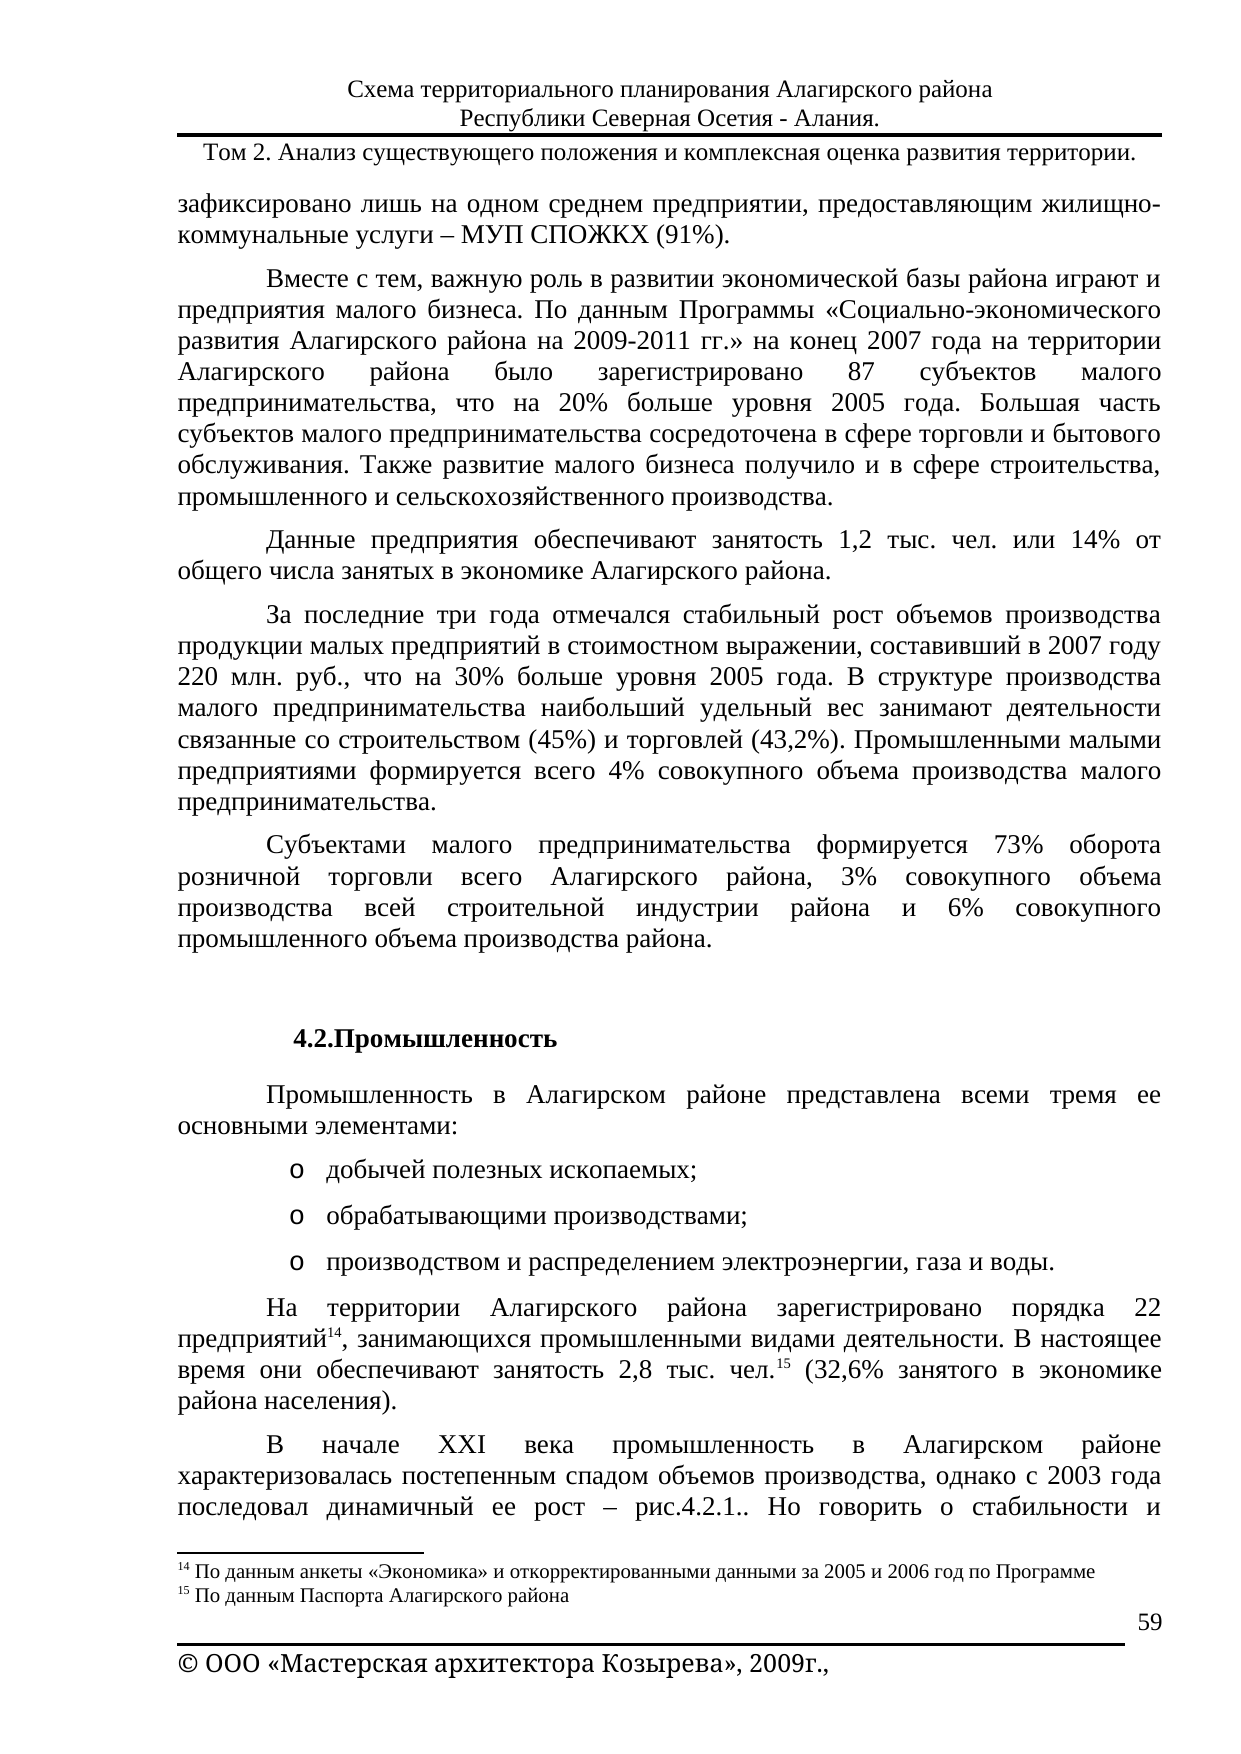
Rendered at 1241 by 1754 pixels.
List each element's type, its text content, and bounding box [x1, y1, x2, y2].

text Данные предприятия обеспечивают занятость 1,2 тыс. чел. или 14% от общего числа занятых в экономике Алагирского района. [177, 523, 1162, 586]
text Промышленность в Алагирском районе представлена всеми тремя ее основными элементами: [177, 1078, 1162, 1140]
list добычей полезных ископаемых; [288, 1153, 1162, 1186]
text За последние три года отмечался стабильный рост объемов производства продукции малых предприятий в стоимостном выражении, составивший в 2007 году 220 млн. руб., что на 30% больше уровня 2005 года. В структуре производства малого предпринимательства наибольший удельный вес занимают деятельности связанные со строительством (45%) и торговлей (43,2%). Промышленными малыми предприятиями формируется всего 4% совокупного объема производства малого предпринимательства. [177, 598, 1162, 816]
list обрабатывающими производствами; [288, 1199, 1162, 1232]
subtitle 4.2.Промышленность [271, 1022, 1162, 1053]
list производством и распределением электроэнергии, газа и воды. [288, 1245, 1162, 1278]
text Вместе с тем, важную роль в развитии экономической базы района играют и предприятия малого бизнеса. По данным Программы «Социально-экономического развития Алагирского района на 2009-2011 гг.» на конец 2007 года на территории Алагирского района было зарегистрировано 87 субъектов малого предпринимательства, что на 20% больше уровня 2005 года. Большая часть субъектов малого предпринимательства сосредоточена в сфере торговли и бытового обслуживания. Также развитие малого бизнеса получило и в сфере строительства, промышленного и сельскохозяйственного производства. [177, 262, 1162, 511]
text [177, 1428, 1162, 1521]
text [177, 187, 1162, 249]
text На территории Алагирского района зарегистрировано порядка 22 предприятий, занимающихся промышленными видами деятельности. В настоящее время они обеспечивают занятость 2,8 тыс. чел. (32,6% занятого в экономике района населения). [177, 1291, 1162, 1415]
text Субъектами малого предпринимательства формируется 73% оборота розничной торговли всего Алагирского района, 3% совокупного объема производства всей строительной индустрии района и 6% совокупного промышленного объема производства района. [177, 829, 1162, 953]
